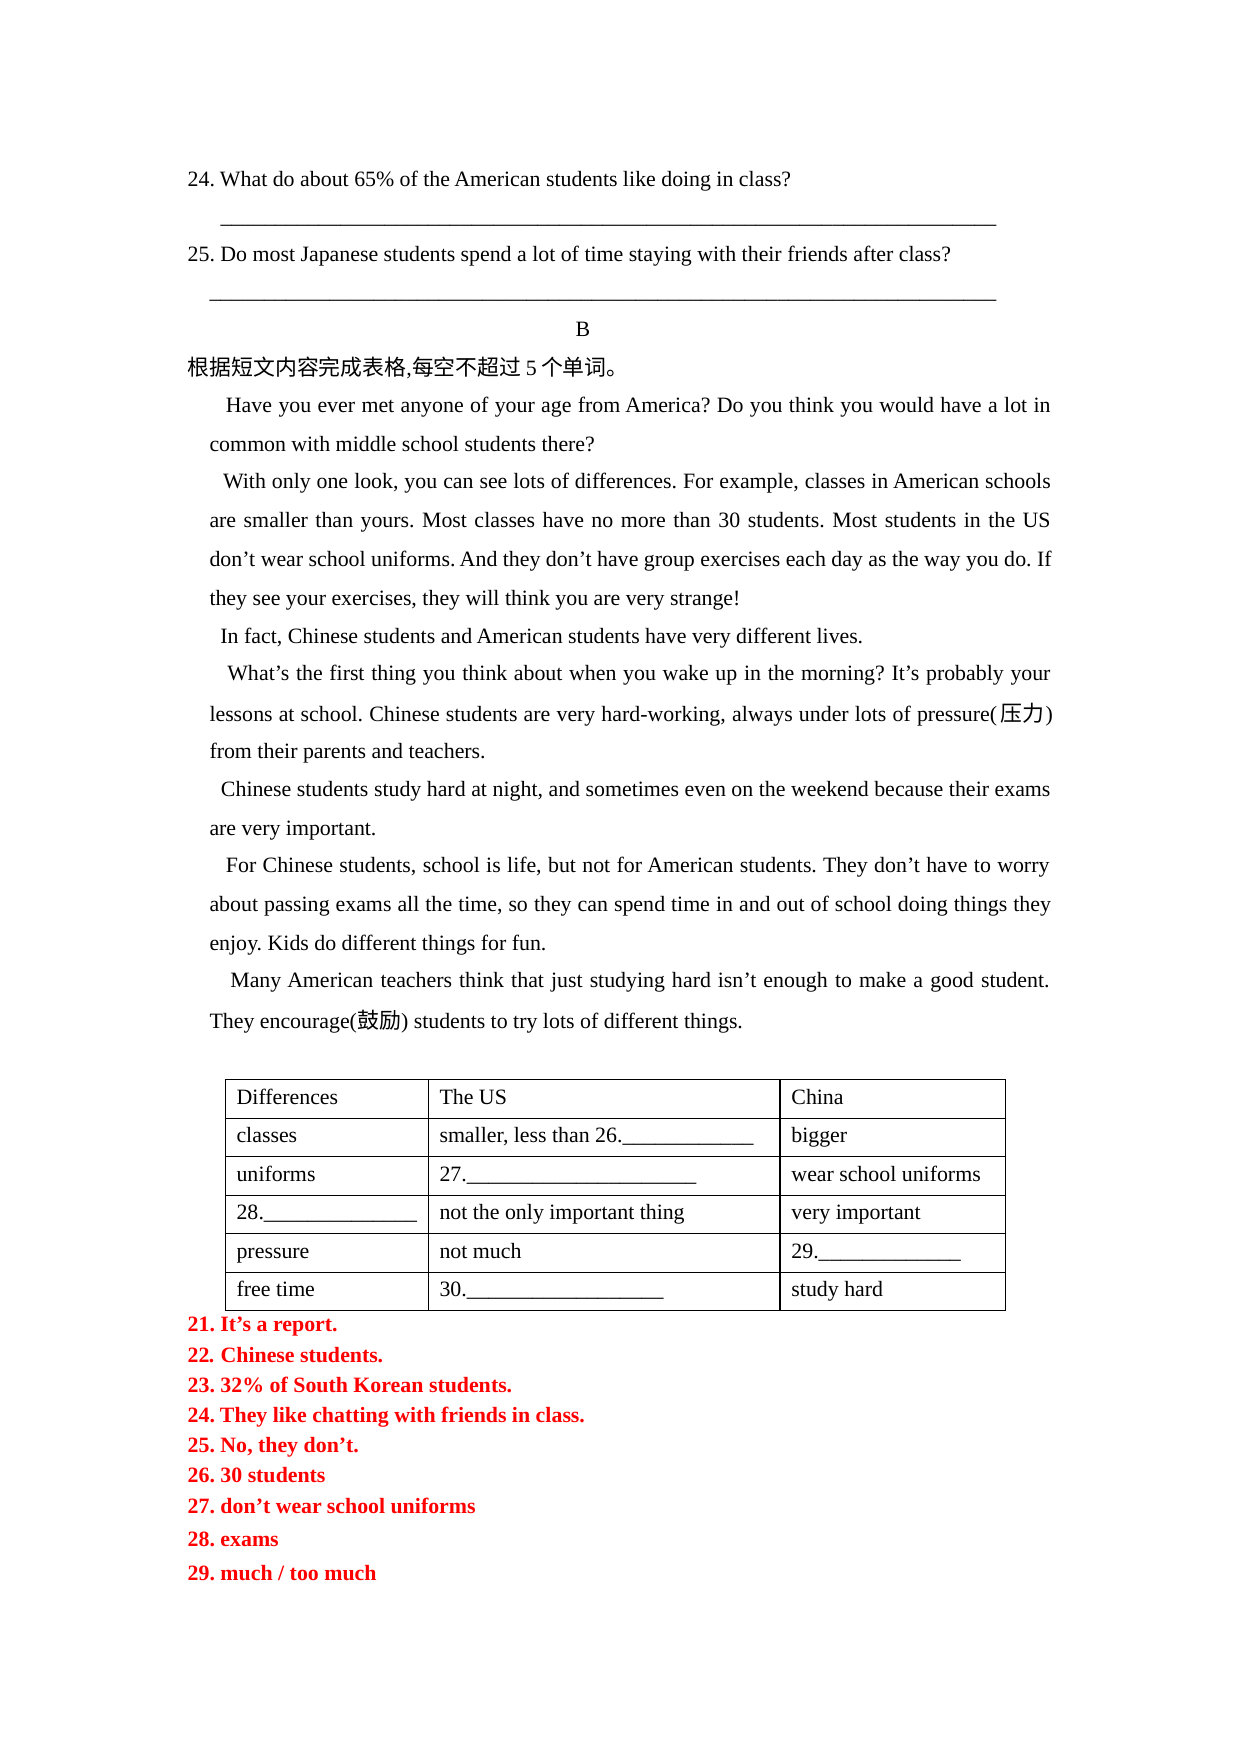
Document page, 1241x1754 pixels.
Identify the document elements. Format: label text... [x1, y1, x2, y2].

text 25. No, they don’t. [187, 1432, 1053, 1457]
table_cell 29._____________ [781, 1234, 1005, 1272]
text For Chinese students, school is life, but not for American students. They don’t have to worry about passing exams all the time, so they can spend time in and out of school doing things they enjoy. Kids do different things for fun. [187, 848, 1053, 959]
text 根据短文内容完成表格,每空不超过5个单词。 [187, 349, 1053, 382]
text With only one look, you can see lots of differences. For example, classes in American schools are smaller than yours. Most classes have no more than 30 students. Most students in the don’t wear school uniforms. And they don’t have group exercises each day as the way you do. If they see your exercises, they will think you are very strange! [187, 465, 1053, 614]
table_header Differences [226, 1080, 428, 1118]
text 28. exams [187, 1523, 1053, 1555]
table_cell 30.__________________ [429, 1273, 779, 1310]
text 26. 30 students [187, 1462, 1053, 1488]
text 22. Chinese students. [187, 1342, 1053, 1367]
text 21. It’s a report. [187, 1311, 1053, 1337]
text 23. 32% of South Korean students. [187, 1372, 1053, 1397]
text Many American teachers think that just studying hard isn’t enough to make a good student. They encourage(鼓励) students to try lots of different things. [187, 964, 1053, 1035]
text Have you ever met anyone of your age from ? Do you think you would have a lot in common with middle school students there? [187, 388, 1053, 460]
text 29. much / too much [187, 1560, 1053, 1586]
table_header [781, 1080, 1005, 1118]
table_header The [429, 1080, 779, 1118]
table_cell pressure [226, 1234, 428, 1272]
table_cell bigger [781, 1119, 1005, 1156]
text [187, 199, 1053, 232]
table_cell wear school uniforms [781, 1157, 1005, 1195]
text ________________________________________________________________________ [187, 274, 1053, 307]
table_cell classes [226, 1119, 428, 1156]
text Chinese students study hard at night, and sometimes even on the weekend because their exams are very important. [187, 772, 1053, 843]
text In fact, Chinese students and American students have very different lives. [187, 619, 1053, 652]
table_cell study hard [781, 1273, 1005, 1310]
table_cell 27._____________________ [429, 1157, 779, 1195]
table_cell uniforms [226, 1157, 428, 1195]
table_cell smaller, less than 26.____________ [429, 1119, 779, 1156]
text 27. don’t wear school uniforms [187, 1493, 1053, 1518]
table_cell free time [226, 1273, 428, 1310]
table_cell very important [781, 1196, 1005, 1233]
table_cell not the only important thing [429, 1196, 779, 1233]
text What’s the first thing you think about when you wake up in the morning? It’s probably your lessons at school. Chinese students are very hard-working, always under lots of pressure(压力) from their parents and teachers. [187, 657, 1053, 767]
table_cell not much [429, 1234, 779, 1272]
text 24. What do about 65% of the American students like doing in class? [187, 162, 1053, 194]
table_cell 28.______________ [226, 1196, 428, 1233]
text 24. They like chatting with friends in class. [187, 1402, 1053, 1427]
text B [187, 312, 1053, 344]
text 25. Do most Japanese students spend a lot of time staying with their friends after class? [187, 237, 1053, 269]
